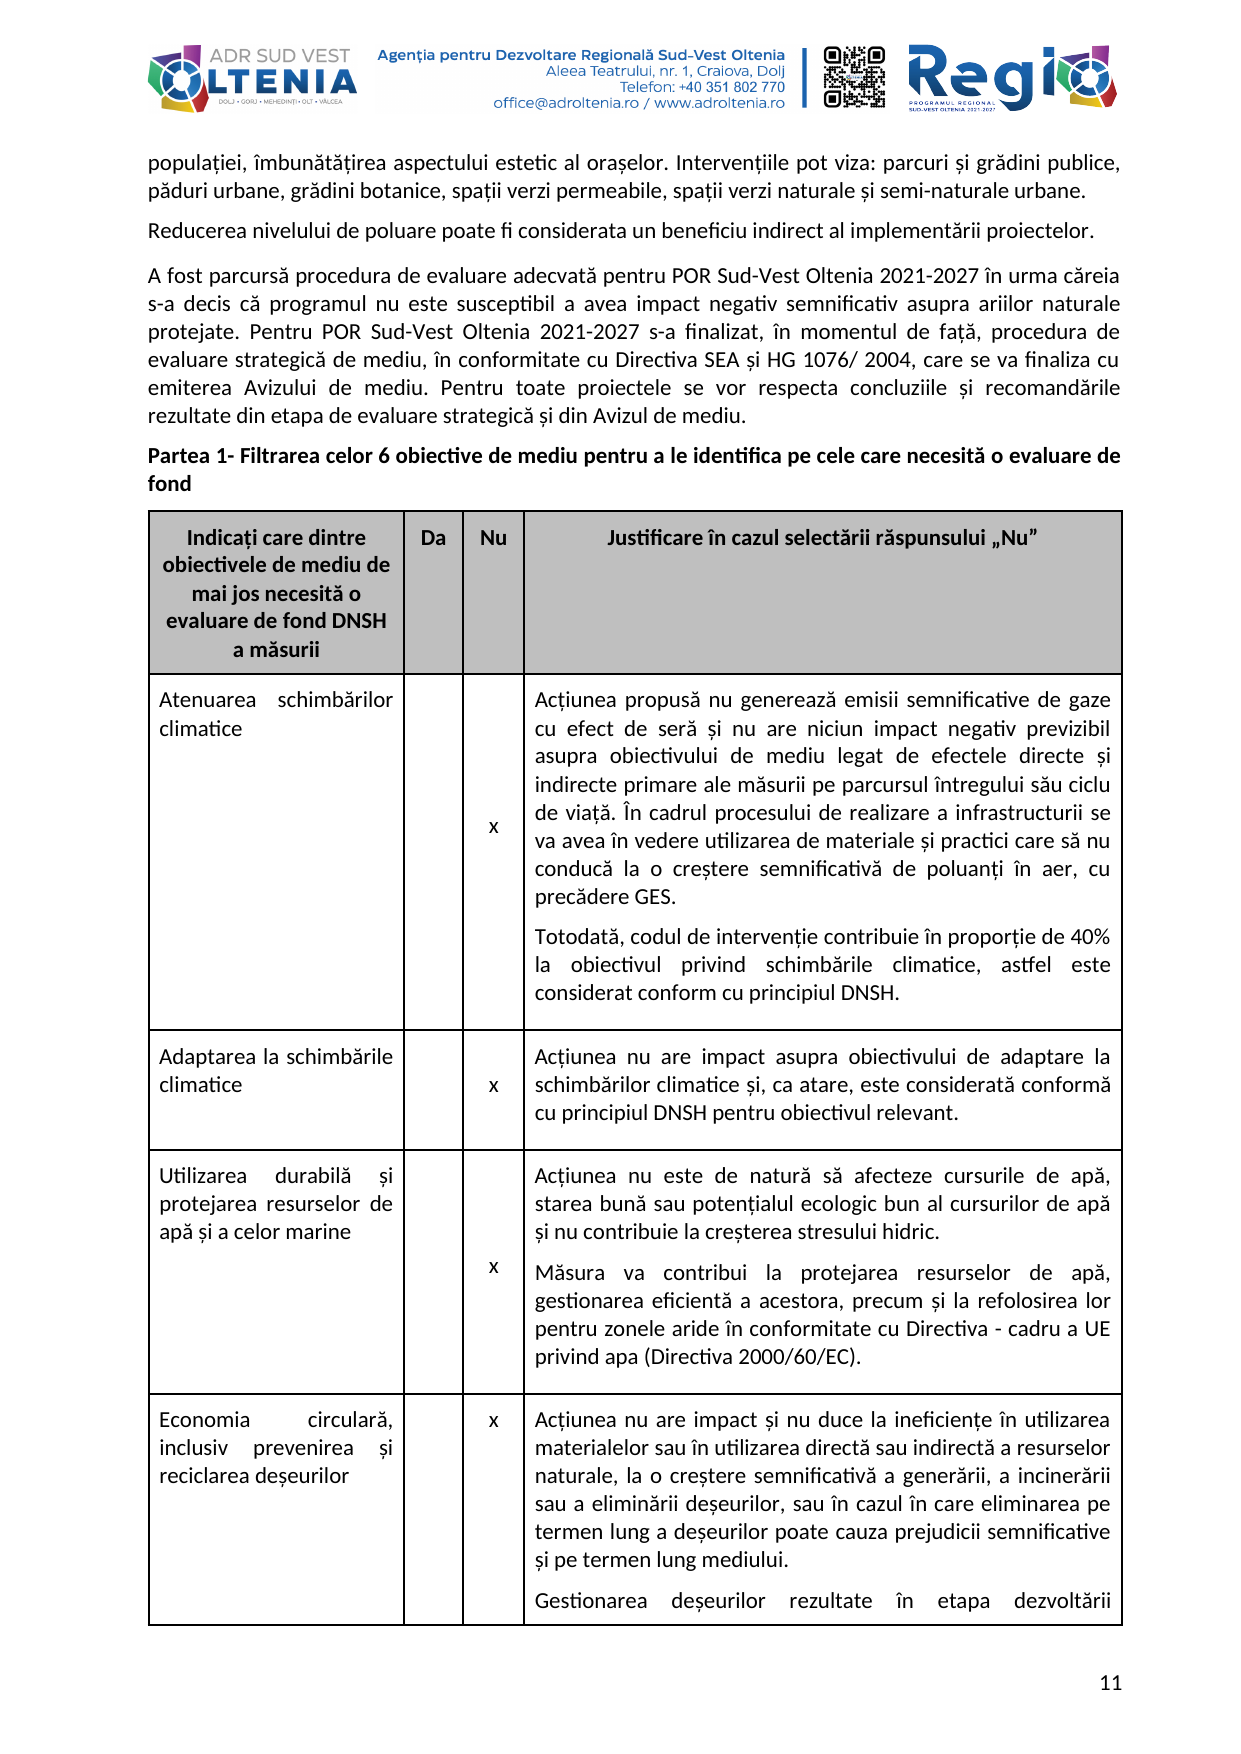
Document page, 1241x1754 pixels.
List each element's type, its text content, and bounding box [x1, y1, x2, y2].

text Reducerea nivelului de poluare poate fi considerata un beneficiu indirect al implementării proiectelor. [148, 216, 1122, 244]
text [148, 148, 1122, 204]
table_cell Acțiunea nu are impact asupra obiectivului de adaptare la schimbărilor climatice și, ca atare, este considerată conformă cu principiul DNSH pentru obiectivul relevant. [525, 1031, 1121, 1149]
text Partea 1- Filtrarea celor 6 obiective de mediu pentru a le identifica pe cele care necesită o evaluare de fond [148, 442, 1122, 498]
table_cell Acțiunea propusă nu generează emisii semnificative de gaze cu efect de seră și nu are niciun impact negativ previzibil asupra obiectivului de mediu legat de efectele directe și indirecte primare ale măsurii pe parcursul întregului său ciclu de viață. În cadrul procesului de realizare a infrastructurii se va avea în vedere utilizarea de materiale și practici care să nu conducă la o creștere semnificativă de poluanți în aer, cu precădere GES. Totodată, codul de intervenție contribuie în proporție de 40% la obiectivul privind schimbările climatice, astfel este considerat conform cu principiul DNSH. [525, 675, 1121, 1029]
table_header Justificare în cazul selectării răspunsului „Nu” [525, 512, 1121, 673]
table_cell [525, 1395, 1121, 1624]
table_cell x [464, 1151, 523, 1393]
table_cell Atenuarea schimbărilor climatice [150, 675, 403, 1029]
table_cell [405, 675, 462, 1029]
picture [375, 44, 890, 114]
text A fost parcursă procedura de evaluare adecvată pentru POR Sud-Vest Oltenia 2021-2027 în urma căreia s-a decis că programul nu este susceptibil a avea impact negativ semnificativ asupra ariilor naturale protejate. Pentru POR Sud-Vest Oltenia 2021-2027 s-a finalizat, în momentul de față, procedura de evaluare strategică de mediu, în conformitate cu Directiva SEA și HG 1076/ 2004, care se va finaliza cu emiterea Avizului de mediu. Pentru toate proiectele se vor respecta concluziile și recomandările rezultate din etapa de evaluare strategică și din Avizul de mediu. [148, 261, 1122, 429]
table_header Nu [464, 512, 523, 673]
table_cell [405, 1395, 462, 1624]
table_cell Adaptarea la schimbările climatice [150, 1031, 403, 1149]
table_cell [405, 1151, 462, 1393]
picture [147, 44, 358, 114]
table_cell x [464, 675, 523, 1029]
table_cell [150, 1395, 403, 1624]
table_header Indicați care dintre obiectivele de mediu de mai jos necesită o evaluare de fond DNSH a măsurii [150, 512, 403, 673]
table_header Da [405, 512, 462, 673]
picture [907, 44, 1118, 114]
table_cell Acțiunea nu este de natură să afecteze cursurile de apă, starea bună sau potențialul ecologic bun al cursurilor de apă și nu contribuie la creșterea stresului hidric. Măsura va contribui la protejarea resurselor de apă, gestionarea eficientă a acestora, precum și la refolosirea lor pentru zonele aride în conformitate cu Directiva - cadru a UE privind apa (Directiva 2000/60/EC). [525, 1151, 1121, 1393]
table_cell x [464, 1395, 523, 1624]
table_cell [405, 1031, 462, 1149]
table_cell Utilizarea durabilă și protejarea resurselor de apă și a celor marine [150, 1151, 403, 1393]
table_cell x [464, 1031, 523, 1149]
